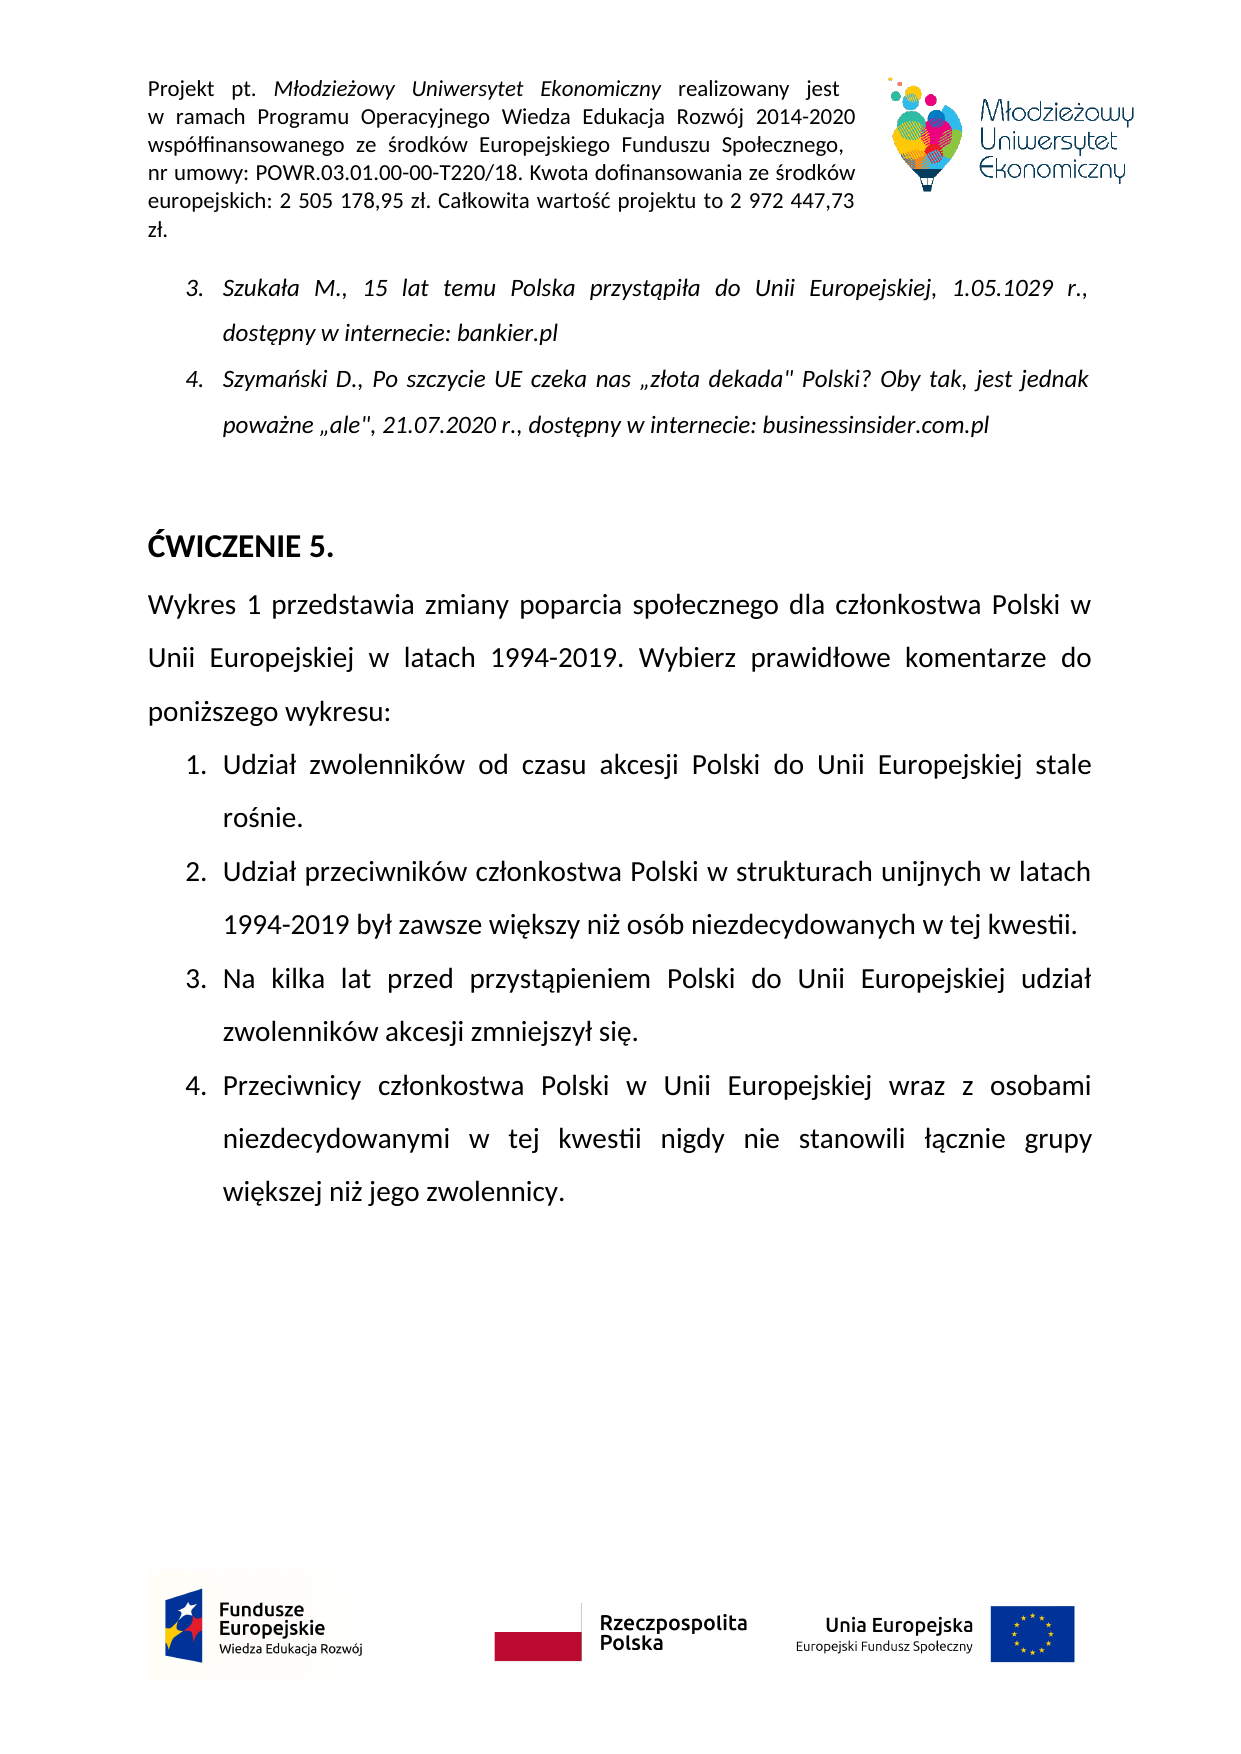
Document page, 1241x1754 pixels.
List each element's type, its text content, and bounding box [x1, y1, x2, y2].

list Na kilka lat przed przystąpieniem Polski do Unii Europejskiej udział zwolenników akcesji zmniejszył się. [185, 960, 1093, 1049]
picture [475, 1583, 766, 1681]
list Udział przeciwników członkostwa Polski w strukturach unijnych w latach 1994-2019 był zawsze większy niż osób niezdecydowanych w tej kwestii. [185, 853, 1093, 942]
list Szukała M., 15 lat temu Polska przystąpiła do Unii Europejskiej, 1.05.1029 r., dostępny w internecie: bankier.pl [185, 272, 1093, 348]
list Udział zwolenników od czasu akcesji Polski do Unii Europejskiej stale rośnie. [185, 746, 1093, 835]
picture [778, 1587, 1093, 1681]
text ĆWICZENIE 5. [148, 525, 1093, 565]
list Szymański D., Po szczycie UE czeka nas „złota dekada" Polski? Oby tak, jest jednak poważne „ale", 21.07.2020 r., dostępny w internecie: businessinsider.com.pl [185, 363, 1093, 439]
picture [147, 1570, 380, 1681]
picture [884, 75, 1138, 194]
text Wykres 1 przedstawia zmiany poparcia społecznego dla członkostwa Polski w Unii Europejskiej w latach 1994-2019. Wybierz prawidłowe komentarze do poniższego wykresu: [148, 586, 1093, 728]
list Przeciwnicy członkostwa Polski w Unii Europejskiej wraz z osobami niezdecydowanymi w tej kwestii nigdy nie stanowili łącznie grupy większej niż jego zwolennicy. [185, 1067, 1093, 1209]
